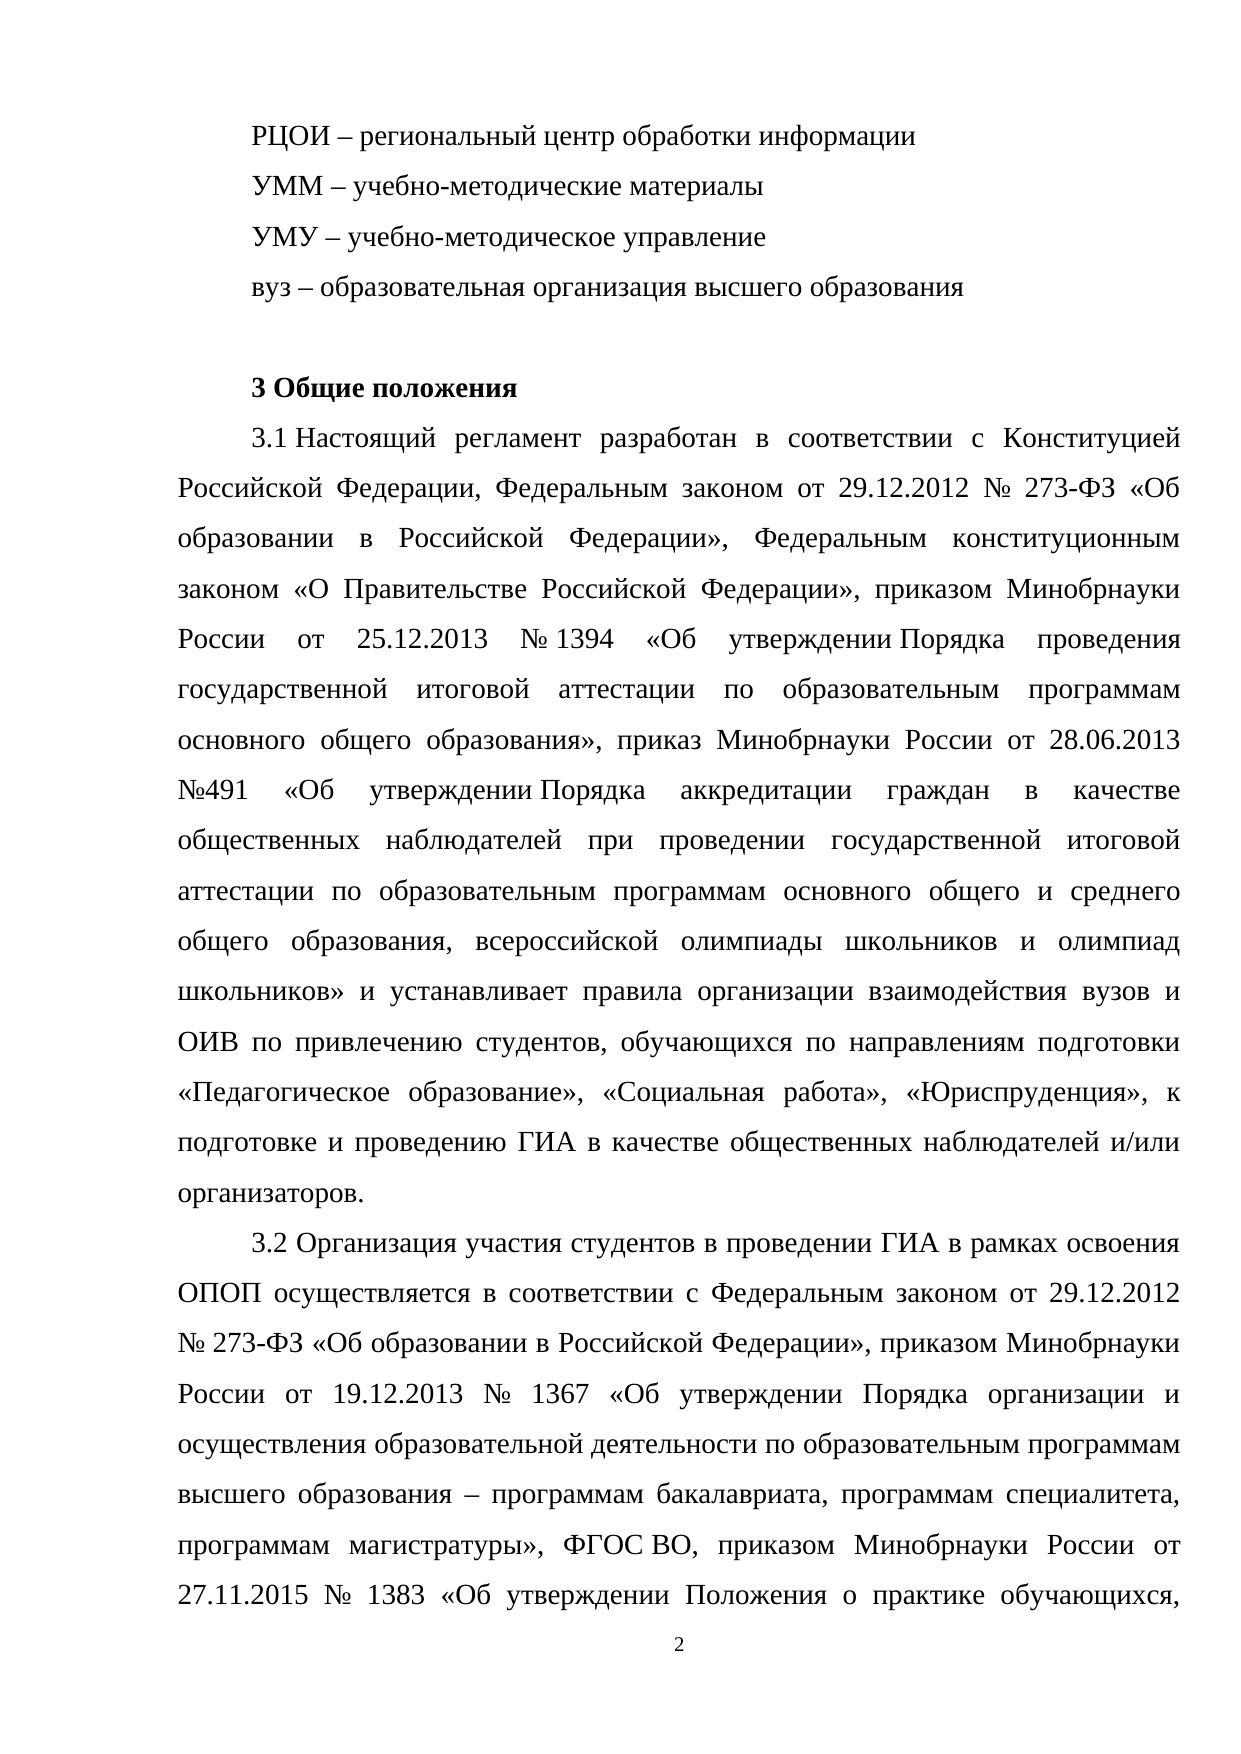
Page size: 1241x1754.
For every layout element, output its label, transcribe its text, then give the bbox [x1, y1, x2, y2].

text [177, 1225, 1181, 1611]
text РЦОИ – региональный центр обработки информации [177, 118, 1181, 152]
text УММ – учебно-методические материалы [177, 168, 1181, 202]
text УМУ – учебно-методическое управление [177, 219, 1181, 252]
text вуз – образовательная организация высшего образования [177, 269, 1181, 303]
text 3 Общие положения [177, 370, 1181, 403]
text 3.1 Настоящий регламент разработан в соответствии с Конституцией Российской Федерации, Федеральным законом от 29.12.2012 № 273-ФЗ «Об образовании в Российской Федерации», Федеральным конституционным законом «О Правительстве Российской Федерации», приказом Минобрнауки России от 25.12.2013 № 1394 «Об утверждении Порядка проведения государственной итоговой аттестации по образовательным программам основного общего образования», приказ Минобрнауки России от 28.06.2013 №491 «Об утверждении Порядка аккредитации граждан в качестве общественных наблюдателей при проведении государственной итоговой аттестации по образовательным программам основного общего и среднего общего образования, всероссийской олимпиады школьников и олимпиад школьников» и устанавливает правила организации взаимодействия вузов и ОИВ по привлечению студентов, обучающихся по направлениям подготовки «Педагогическое образование», «Социальная работа», «Юриспруденция», к подготовке и проведению ГИА в качестве общественных наблюдателей и/или организаторов. [177, 420, 1181, 1208]
